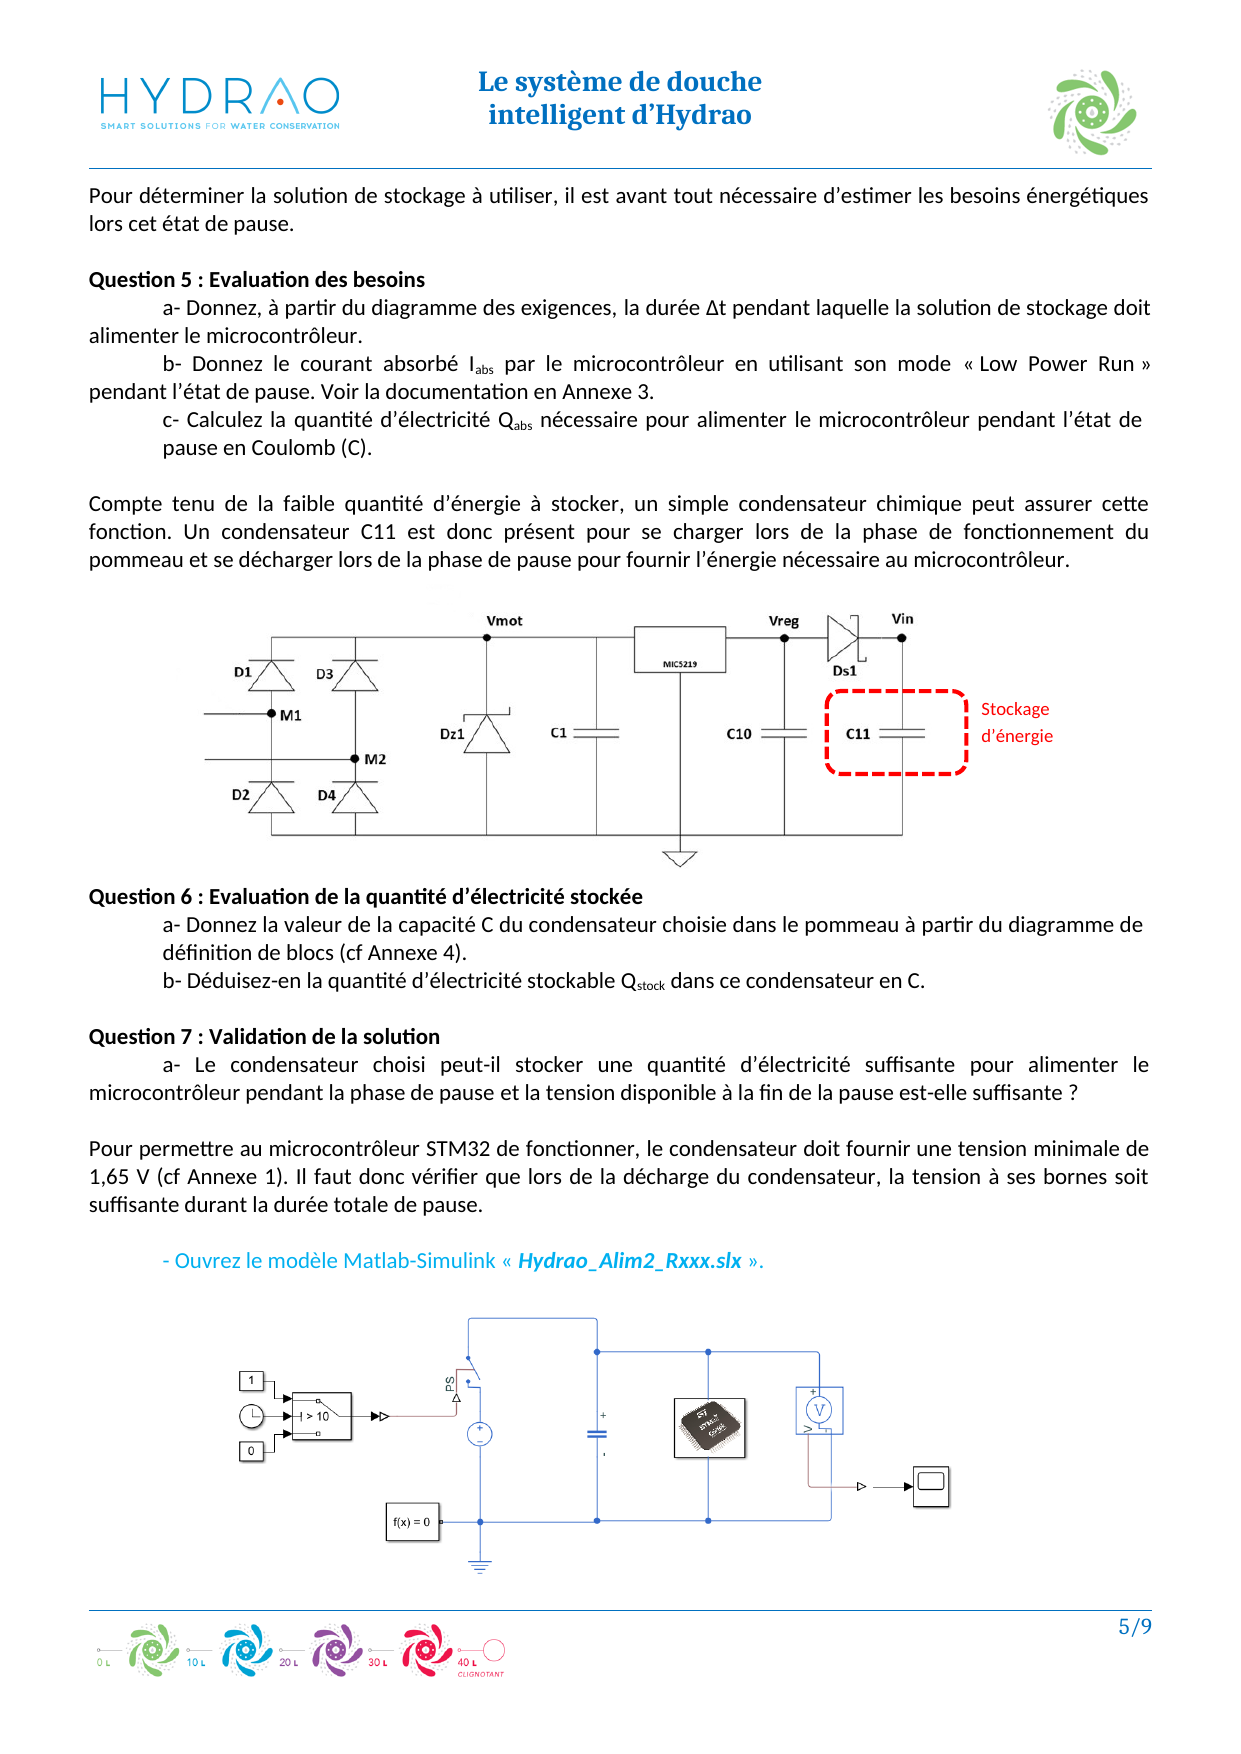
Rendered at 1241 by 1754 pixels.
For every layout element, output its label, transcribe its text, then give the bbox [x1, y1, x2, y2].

text Pour déterminer la solution de stockage à utiliser, il est avant tout nécessaire d’estimer les besoins énergétiques lors cet état de pause. [89, 181, 1152, 237]
picture [88, 1618, 520, 1686]
text b- Donnez le courant absorbé Iabs par le microcontrôleur en utilisant son mode « Low Power Run » pendant l’état de pause. Voir la documentation en Annexe 3. [89, 349, 1152, 405]
picture [88, 64, 352, 142]
text Pour permettre au microcontrôleur STM32 de fonctionner, le condensateur doit fournir une tension minimale de 1,65 V (cf Annexe 1). Il faut donc vérifier que lors de la décharge du condensateur, la tension à ses bornes soit suffisante durant la durée totale de pause. [89, 1134, 1152, 1218]
picture [1045, 64, 1142, 162]
text a- Le condensateur choisi peut-il stocker une quantité d’électricité suffisante pour alimenter le microcontrôleur pendant la phase de pause et la tension disponible à la fin de la pause est-elle suffisante ? [89, 1050, 1152, 1106]
text b- Déduisez-en la quantité d’électricité stockable Qstock dans ce condensateur en C. [89, 966, 1152, 994]
picture [155, 584, 941, 879]
text - Ouvrez le modèle Matlab-Simulink « Hydrao_Alim2_Rxxx.slx ». [89, 1246, 1152, 1274]
text Question 7 : Validation de la solution [89, 1022, 1152, 1050]
text a- Donnez, à partir du diagramme des exigences, la durée Δt pendant laquelle la solution de stockage doit alimenter le microcontrôleur. [89, 293, 1152, 349]
text c- Calculez la quantité d’électricité Qabs nécessaire pour alimenter le microcontrôleur pendant l’état de pause en Coulomb (C). [89, 405, 1152, 461]
text Question 6 : Evaluation de la quantité d’électricité stockée [89, 882, 1152, 910]
text Question 5 : Evaluation des besoins [89, 265, 1152, 293]
text Compte tenu de la faible quantité d’énergie à stocker, un simple condensateur chimique peut assurer cette fonction. Un condensateur C11 est donc présent pour se charger lors de la phase de fonctionnement du pommeau et se décharger lors de la phase de pause pour fournir l’énergie nécessaire au microcontrôleur. [89, 489, 1152, 573]
text a- Donnez la valeur de la capacité C du condensateur choisie dans le pommeau à partir du diagramme de définition de blocs (cf Annexe 4). [89, 910, 1152, 966]
picture [234, 1300, 975, 1589]
